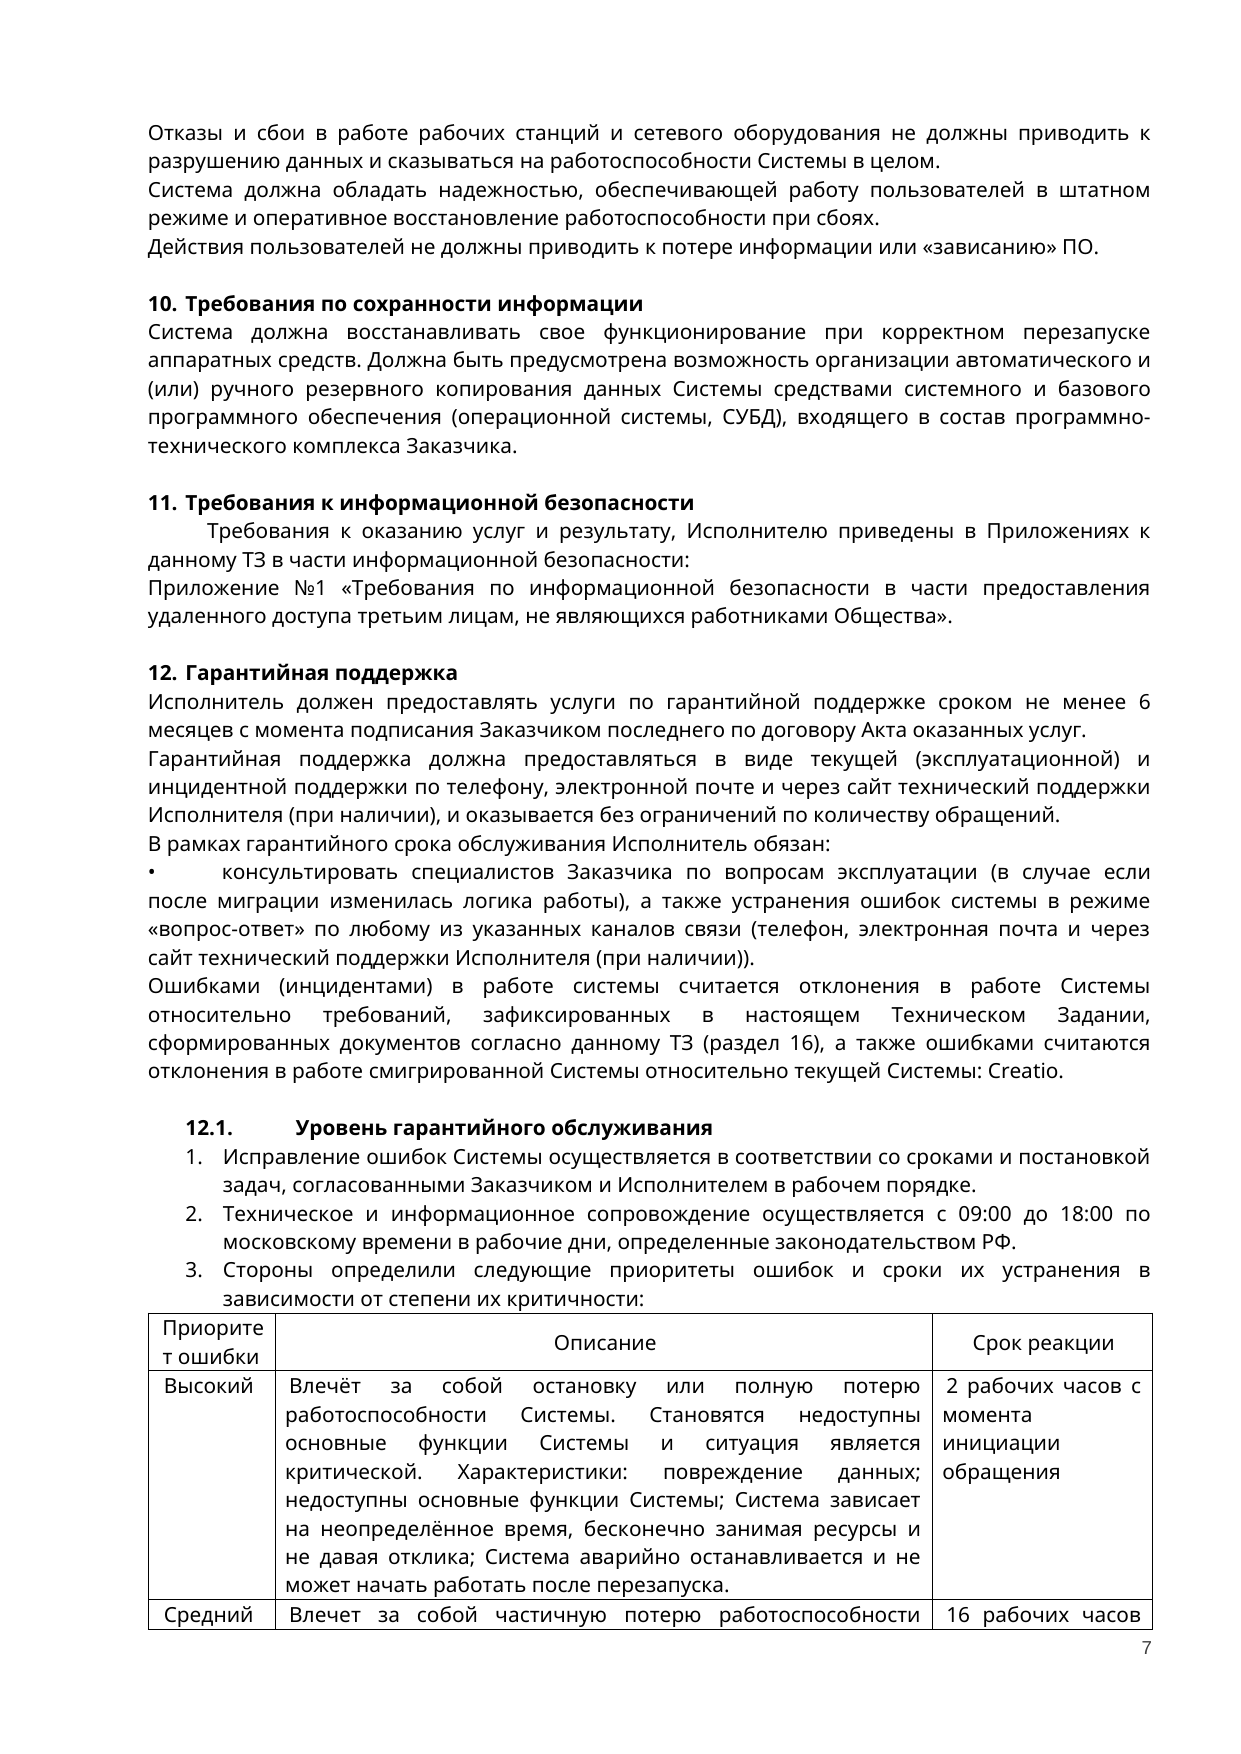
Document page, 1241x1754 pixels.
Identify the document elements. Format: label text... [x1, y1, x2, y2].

subtitle Гарантийная поддержка [148, 658, 1152, 687]
subtitle Уровень гарантийного обслуживания [185, 1113, 1152, 1142]
text Система должна обладать надежностью, обеспечивающей работу пользователей в штатном режиме и оперативное восстановление работоспособности при сбоях. [148, 175, 1152, 232]
list Исправление ошибок Системы осуществляется в соответствии со сроками и постановкой задач, согласованными Заказчиком и Исполнителем в рабочем порядке. [185, 1142, 1152, 1199]
table_cell Высокий [149, 1371, 275, 1599]
text Гарантийная поддержка должна предоставляться в виде текущей (эксплуатационной) и инцидентной поддержки по телефону, электронной почте и через сайт технический поддержки Исполнителя (при наличии), и оказывается без ограничений по количеству обращений. [148, 744, 1152, 829]
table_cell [933, 1600, 1152, 1628]
table_header Описание [276, 1314, 932, 1370]
text В рамках гарантийного срока обслуживания Исполнитель обязан: [148, 829, 1152, 857]
text Отказы и сбои в работе рабочих станций и сетевого оборудования не должны приводить к разрушению данных и сказываться на работоспособности Системы в целом. [148, 118, 1152, 175]
subtitle Требования к информационной безопасности [148, 488, 1152, 516]
table_header Срок реакции [933, 1314, 1152, 1370]
text Система должна восстанавливать свое функционирование при корректном перезапуске аппаратных средств. Должна быть предусмотрена возможность организации автоматического и (или) ручного резервного копирования данных Системы средствами системного и базового программного обеспечения (операционной системы, СУБД), входящего в состав программно-технического комплекса Заказчика. [148, 317, 1152, 459]
text Требования к оказанию услуг и результату, Исполнителю приведены в Приложениях к данному ТЗ в части информационной безопасности: [148, 516, 1152, 573]
text • консультировать специалистов Заказчика по вопросам эксплуатации (в случае если после миграции изменилась логика работы), а также устранения ошибок системы в режиме «вопрос-ответ» по любому из указанных каналов связи (телефон, электронная почта и через сайт технический поддержки Исполнителя (при наличии)). [148, 857, 1152, 971]
text Исполнитель должен предоставлять услуги по гарантийной поддержке сроком не менее 6 месяцев с момента подписания Заказчиком последнего по договору Акта оказанных услуг. [148, 687, 1152, 744]
table_cell Влечёт за собой остановку или полную потерю работоспособности Системы. Становятся недоступны основные функции Системы и ситуация является критической. Характеристики: повреждение данных; недоступны основные функции Системы; Система зависает на неопределённое время, бесконечно занимая ресурсы и не давая отклика; Система аварийно останавливается и не может начать работать после перезапуска. [276, 1371, 932, 1599]
list Техническое и информационное сопровождение осуществляется с 09:00 до 18:00 по московскому времени в рабочие дни, определенные законодательством РФ. [185, 1199, 1152, 1256]
list Стороны определили следующие приоритеты ошибок и сроки их устранения в зависимости от степени их критичности: [185, 1256, 1152, 1312]
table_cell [276, 1600, 932, 1628]
table_header Приоритет ошибки [149, 1314, 275, 1370]
text Приложение №1 «Требования по информационной безопасности в части предоставления удаленного доступа третьим лицам, не являющихся работниками Общества». [148, 573, 1152, 630]
text Ошибками (инцидентами) в работе системы считается отклонения в работе Системы относительно требований, зафиксированных в настоящем Техническом Задании, сформированных документов согласно данному ТЗ (раздел 16), а также ошибками считаются отклонения в работе смигрированной Системы относительно текущей Системы: Creatio. [148, 971, 1152, 1085]
table_cell Средний [149, 1600, 275, 1628]
text Действия пользователей не должны приводить к потере информации или «зависанию» ПО. [148, 232, 1152, 260]
subtitle Требования по сохранности информации [148, 289, 1152, 317]
table_cell 2 рабочих часов с момента инициации обращения [933, 1371, 1152, 1599]
